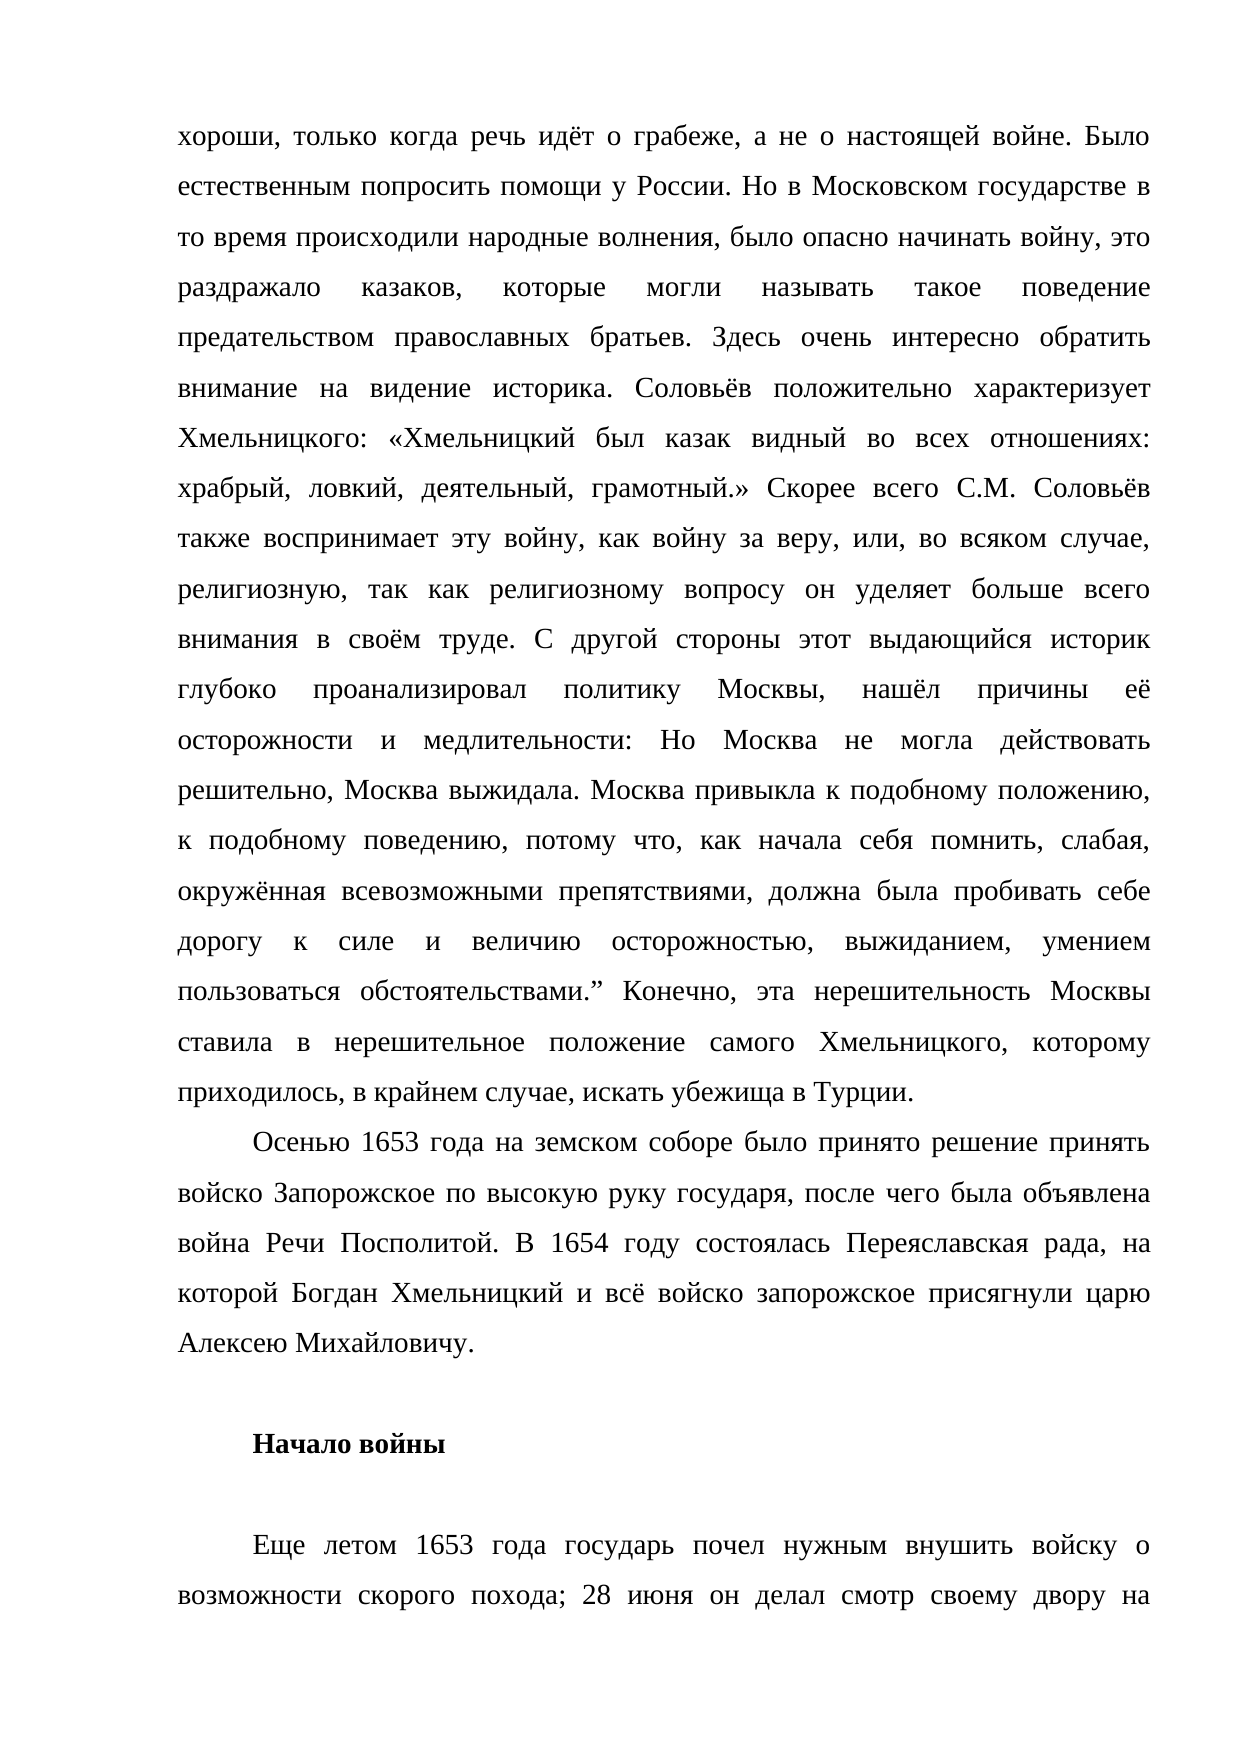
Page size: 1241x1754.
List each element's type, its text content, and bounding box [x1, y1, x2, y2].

text Осенью 1653 года на земском соборе было принято решение принять войско Запорожское по высокую руку государя, после чего была объявлена война Речи Посполитой. В 1654 году состоялась Переяславская рада, на которой Богдан Хмельницкий и всё войско запорожское присягнули царю Алексею Михайловичу. [177, 1124, 1152, 1359]
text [177, 1527, 1152, 1611]
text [177, 118, 1152, 1108]
text Начало войны [177, 1426, 1152, 1460]
